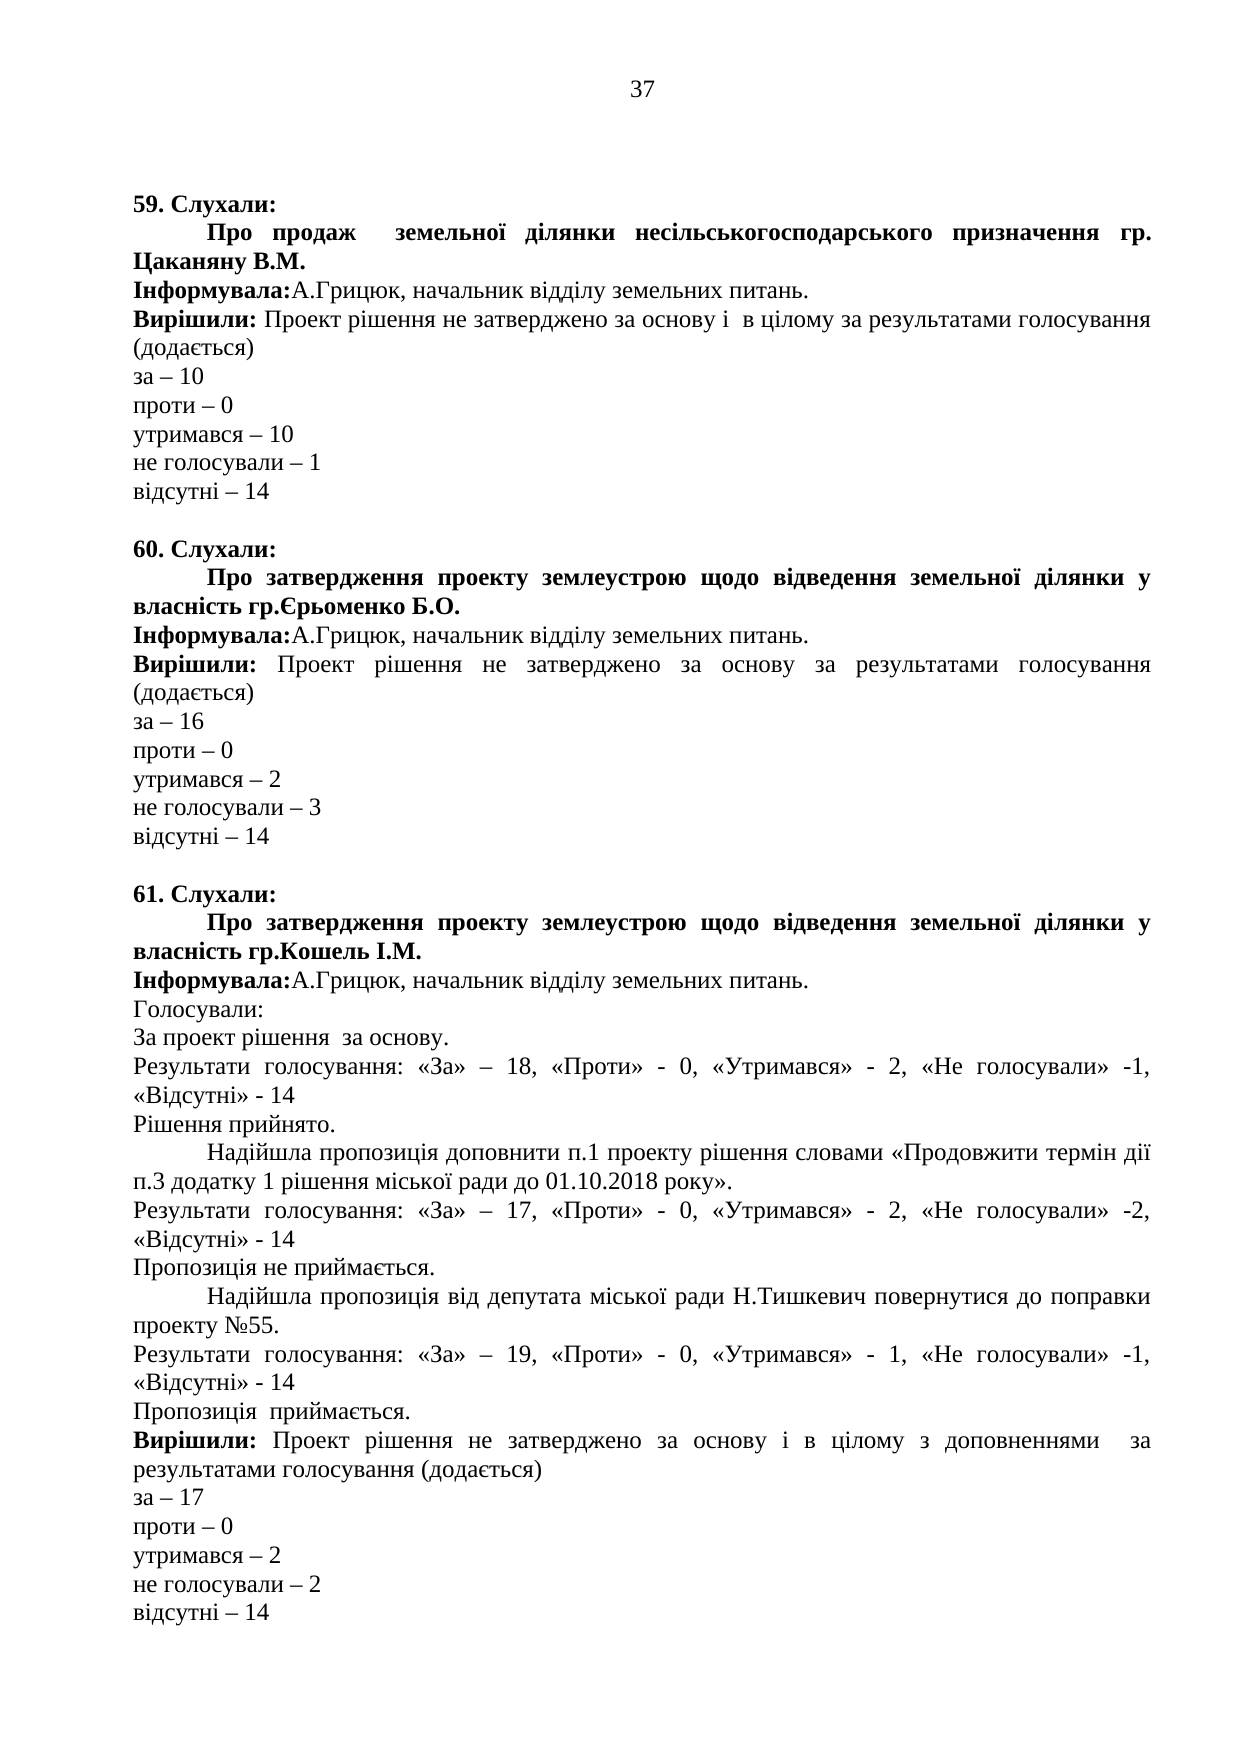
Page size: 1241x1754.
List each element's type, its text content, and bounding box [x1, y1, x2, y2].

text не голосували – 1 [133, 447, 1152, 476]
text відсутні – 14 [133, 821, 1152, 850]
text Інформувала:А.Грицюк, начальник відділу земельних питань. [133, 965, 1152, 994]
text Результати голосування: «За» – 17, «Проти» - 0, «Утримався» - 2, «Не голосували» -2, «Відсутні» - 14 [133, 1195, 1152, 1252]
text За проект рішення за основу. [133, 1022, 1152, 1051]
text Про продаж земельної ділянки несільськогосподарського призначення гр. Цаканяну В.М. [133, 217, 1152, 275]
text Надійшла пропозиція доповнити п.1 проекту рішення словами «Продовжити термін дії п.3 додатку 1 рішення міської ради до 01.10.2018 року». [133, 1137, 1152, 1195]
text утримався – 10 [133, 419, 1152, 447]
text відсутні – 14 [133, 1597, 1152, 1626]
text утримався – 2 [133, 1540, 1152, 1569]
text 59. Слухали: [133, 189, 1152, 217]
text Результати голосування: «За» – 18, «Проти» - 0, «Утримався» - 2, «Не голосували» -1, «Відсутні» - 14 [133, 1051, 1152, 1109]
text Рішення прийнято. [133, 1109, 1152, 1137]
text за – 17 [133, 1482, 1152, 1511]
text Вирішили: Проект рішення не затверджено за основу за результатами голосування (додається) [133, 649, 1152, 706]
text Голосували: [133, 994, 1152, 1022]
text Пропозиція не приймається. [133, 1252, 1152, 1281]
text утримався – 2 [133, 764, 1152, 792]
text Вирішили: Проект рішення не затверджено за основу і в цілому за результатами голосування (додається) [133, 304, 1152, 361]
text за – 16 [133, 706, 1152, 735]
text Про затвердження проекту землеустрою щодо відведення земельної ділянки у власність гр.Єрьоменко Б.О. [133, 562, 1152, 620]
text не голосували – 2 [133, 1569, 1152, 1597]
text Інформувала:А.Грицюк, начальник відділу земельних питань. [133, 620, 1152, 649]
text 60. Слухали: [133, 534, 1152, 562]
text 61. Слухали: [133, 879, 1152, 907]
text проти – 0 [133, 390, 1152, 419]
text проти – 0 [133, 1511, 1152, 1540]
text Про затвердження проекту землеустрою щодо відведення земельної ділянки у власність гр.Кошель І.М. [133, 907, 1152, 965]
text Пропозиція приймається. [133, 1396, 1152, 1425]
text Результати голосування: «За» – 19, «Проти» - 0, «Утримався» - 1, «Не голосували» -1, «Відсутні» - 14 [133, 1339, 1152, 1396]
text не голосували – 3 [133, 792, 1152, 821]
text за – 10 [133, 361, 1152, 390]
text Інформувала:А.Грицюк, начальник відділу земельних питань. [133, 275, 1152, 304]
text відсутні – 14 [133, 476, 1152, 505]
text Вирішили: Проект рішення не затверджено за основу і в цілому з доповненнями за результатами голосування (додається) [133, 1425, 1152, 1482]
text Надійшла пропозиція від депутата міської ради Н.Тишкевич повернутися до поправки проекту №55. [133, 1281, 1152, 1339]
text проти – 0 [133, 735, 1152, 764]
